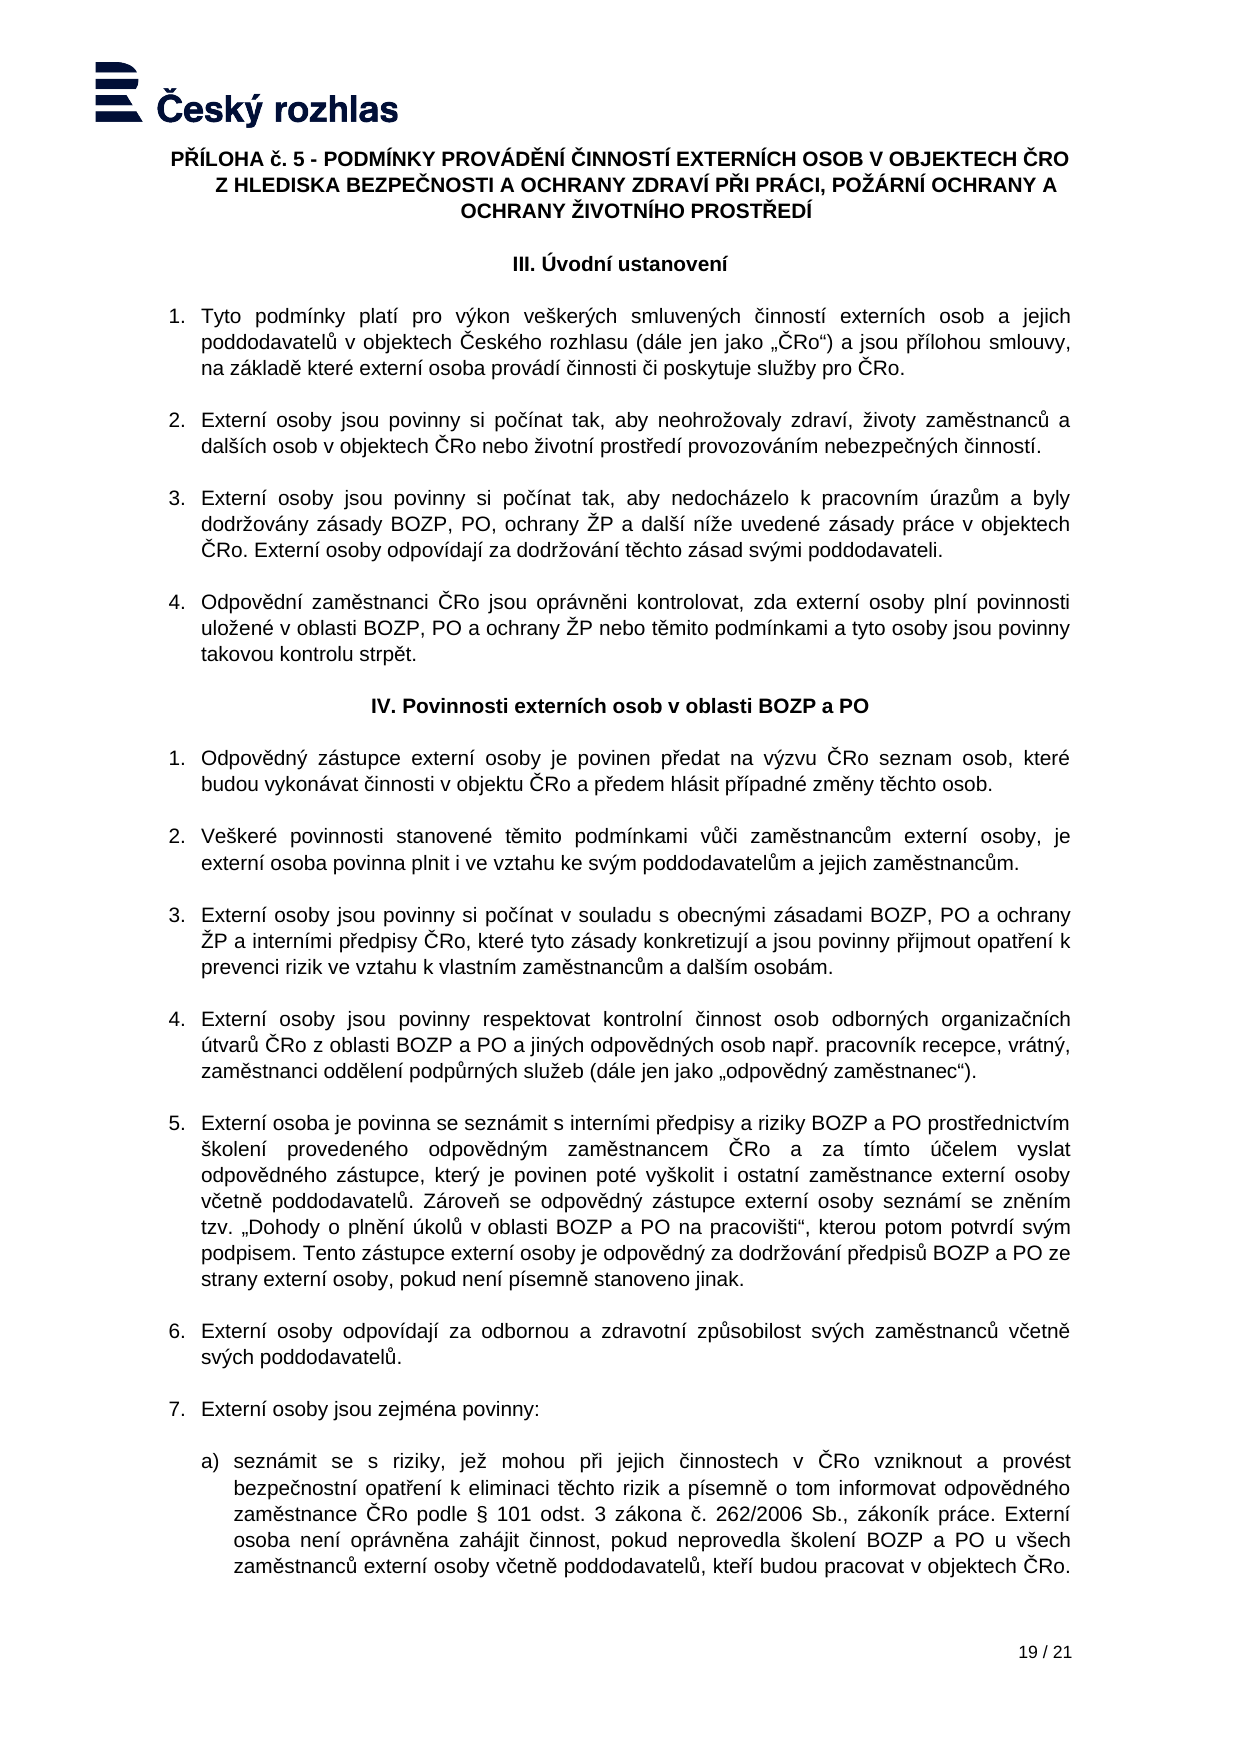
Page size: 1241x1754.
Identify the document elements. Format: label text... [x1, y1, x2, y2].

list PŘÍLOHA č. 5 - PODMÍNKY PROVÁDĚNÍ ČINNOSTÍ EXTERNÍCH OSOB V OBJEKTECH ČRO Z HLEDISKA BEZPEČNOSTI A OCHRANY ZDRAVÍ PŘI PRÁCI, POŽÁRNÍ OCHRANY A OCHRANY ŽIVOTNÍHO PROSTŘEDÍ [168, 146, 1072, 224]
list Externí osoba je povinna se seznámit s interními předpisy a riziky BOZP a PO prostřednictvím školení provedeného odpovědným zaměstnancem ČRo a za tímto účelem vyslat odpovědného zástupce, který je povinen poté vyškolit i ostatní zaměstnance externí osoby včetně poddodavatelů. Zároveň se odpovědný zástupce externí osoby seznámí se zněním tzv. „Dohody o plnění úkolů v oblasti BOZP a PO na pracovišti“, kterou potom potvrdí svým podpisem. Tento zástupce externí osoby je odpovědný za dodržování předpisů BOZP a PO ze strany externí osoby, pokud není písemně stanoveno jinak. [168, 1109, 1072, 1292]
list Veškeré povinnosti stanovené těmito podmínkami vůči zaměstnancům externí osoby, je externí osoba povinna plnit i ve vztahu ke svým poddodavatelům a jejich zaměstnancům. [168, 823, 1072, 875]
list Odpovědní zaměstnanci ČRo jsou oprávněni kontrolovat, zda externí osoby plní povinnosti uložené v oblasti BOZP, PO a ochrany ŽP nebo těmito podmínkami a tyto osoby jsou povinny takovou kontrolu strpět. [168, 589, 1072, 667]
list Externí osoby odpovídají za odbornou a zdravotní způsobilost svých zaměstnanců včetně svých poddodavatelů. [168, 1318, 1072, 1370]
list Externí osoby jsou zejména povinny: [168, 1396, 1072, 1422]
list Externí osoby jsou povinny si počínat v souladu s obecnými zásadami BOZP, PO a ochrany ŽP a interními předpisy ČRo, které tyto zásady konkretizují a jsou povinny přijmout opatření k prevenci rizik ve vztahu k vlastním zaměstnancům a dalším osobám. [168, 901, 1072, 979]
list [201, 1448, 1072, 1578]
list Externí osoby jsou povinny respektovat kontrolní činnost osob odborných organizačních útvarů ČRo z oblasti BOZP a PO a jiných odpovědných osob např. pracovník recepce, vrátný, zaměstnanci oddělení podpůrných služeb (dále jen jako „odpovědný zaměstnanec“). [168, 1005, 1072, 1083]
list Externí osoby jsou povinny si počínat tak, aby nedocházelo k pracovním úrazům a byly dodržovány zásady BOZP, PO, ochrany ŽP a další níže uvedené zásady práce v objektech ČRo. Externí osoby odpovídají za dodržování těchto zásad svými poddodavateli. [168, 484, 1072, 563]
picture [95, 62, 398, 128]
list Externí osoby jsou povinny si počínat tak, aby neohrožovaly zdraví, životy zaměstnanců a dalších osob v objektech ČRo nebo životní prostředí provozováním nebezpečných činností. [168, 406, 1072, 458]
list Tyto podmínky platí pro výkon veškerých smluvených činností externích osob a jejich poddodavatelů v objektech Českého rozhlasu (dále jen jako „ČRo“) a jsou přílohou smlouvy, na základě které externí osoba provádí činnosti či poskytuje služby pro ČRo. [168, 302, 1072, 380]
list Odpovědný zástupce externí osoby je povinen předat na výzvu ČRo seznam osob, které budou vykonávat činnosti v objektu ČRo a předem hlásit případné změny těchto osob. [168, 745, 1072, 797]
subtitle Úvodní ustanovení [168, 250, 1072, 276]
subtitle Povinnosti externích osob v oblasti BOZP a PO [168, 693, 1072, 719]
